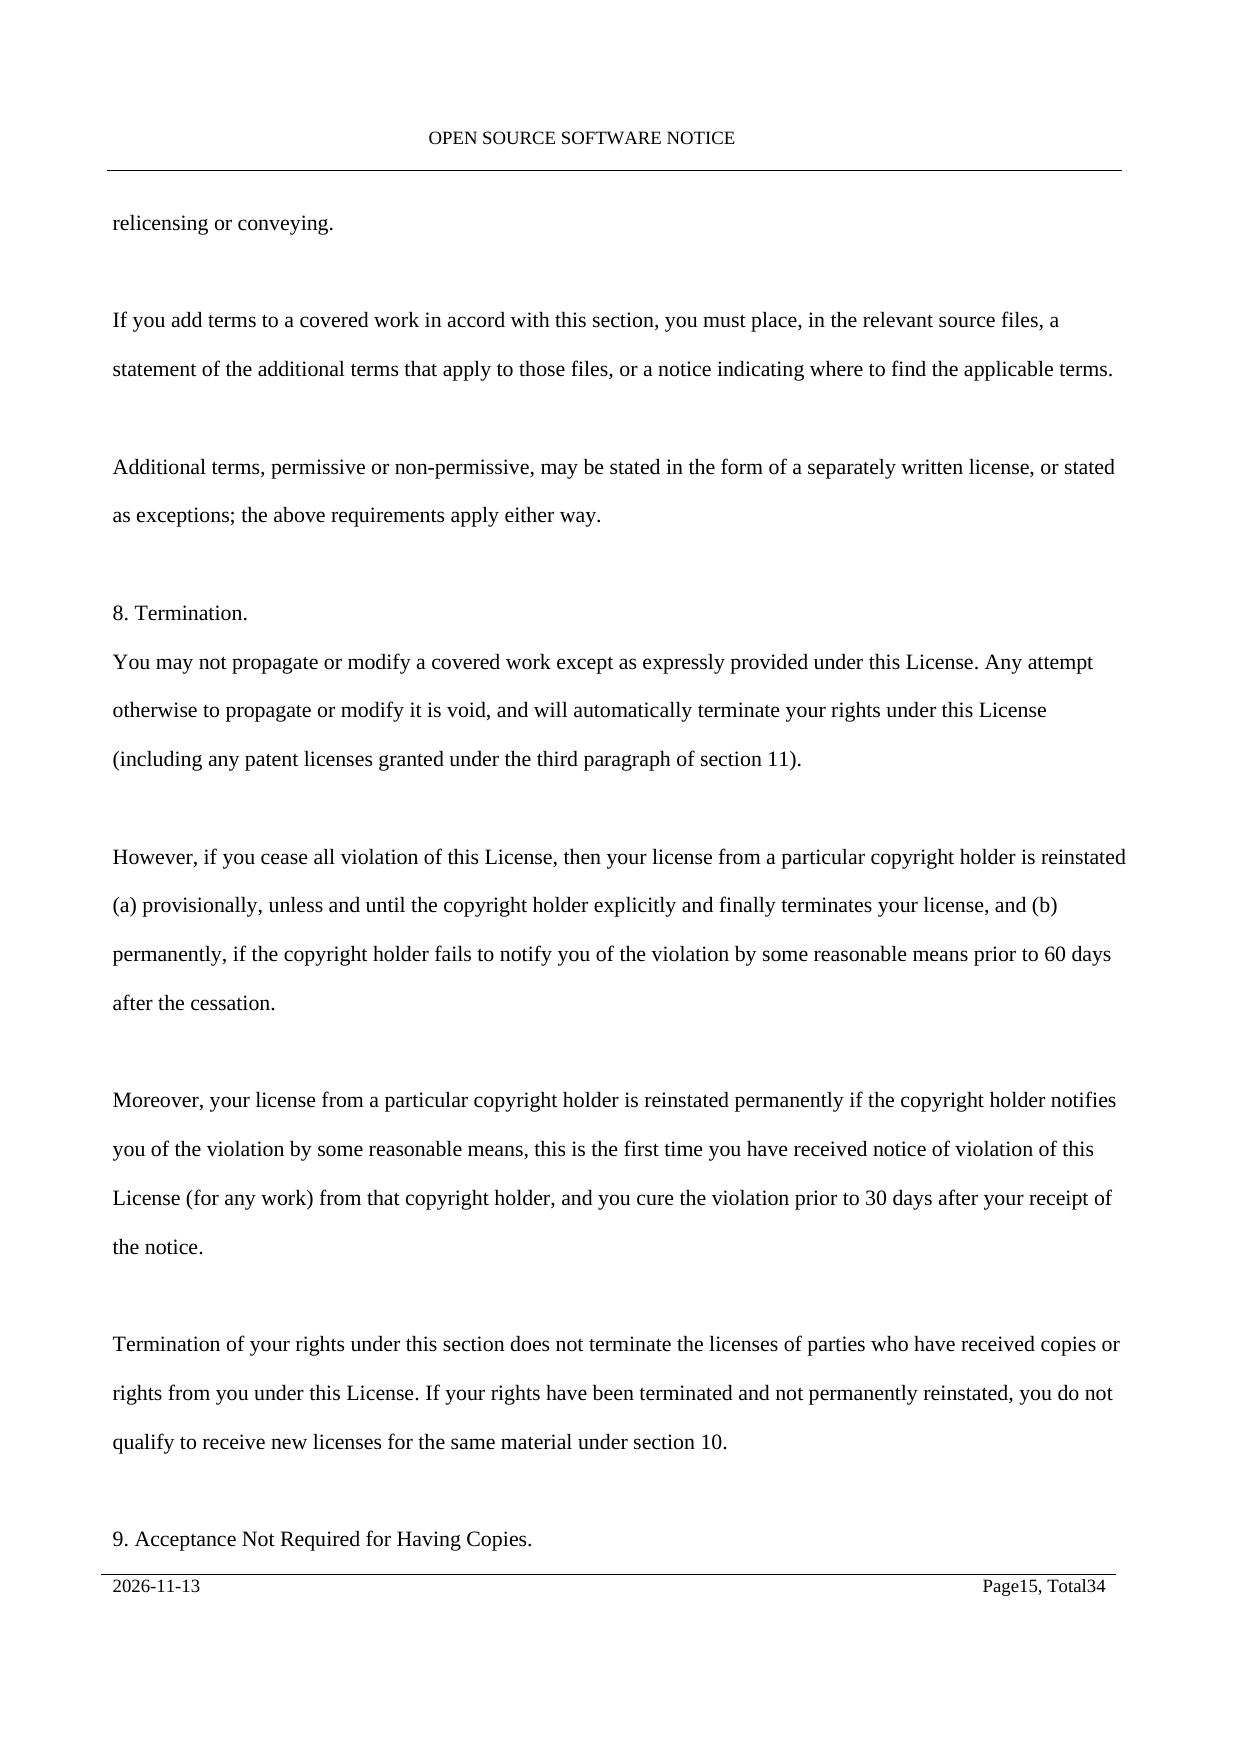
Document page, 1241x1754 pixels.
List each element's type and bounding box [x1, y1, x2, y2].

text [112, 206, 1128, 1555]
